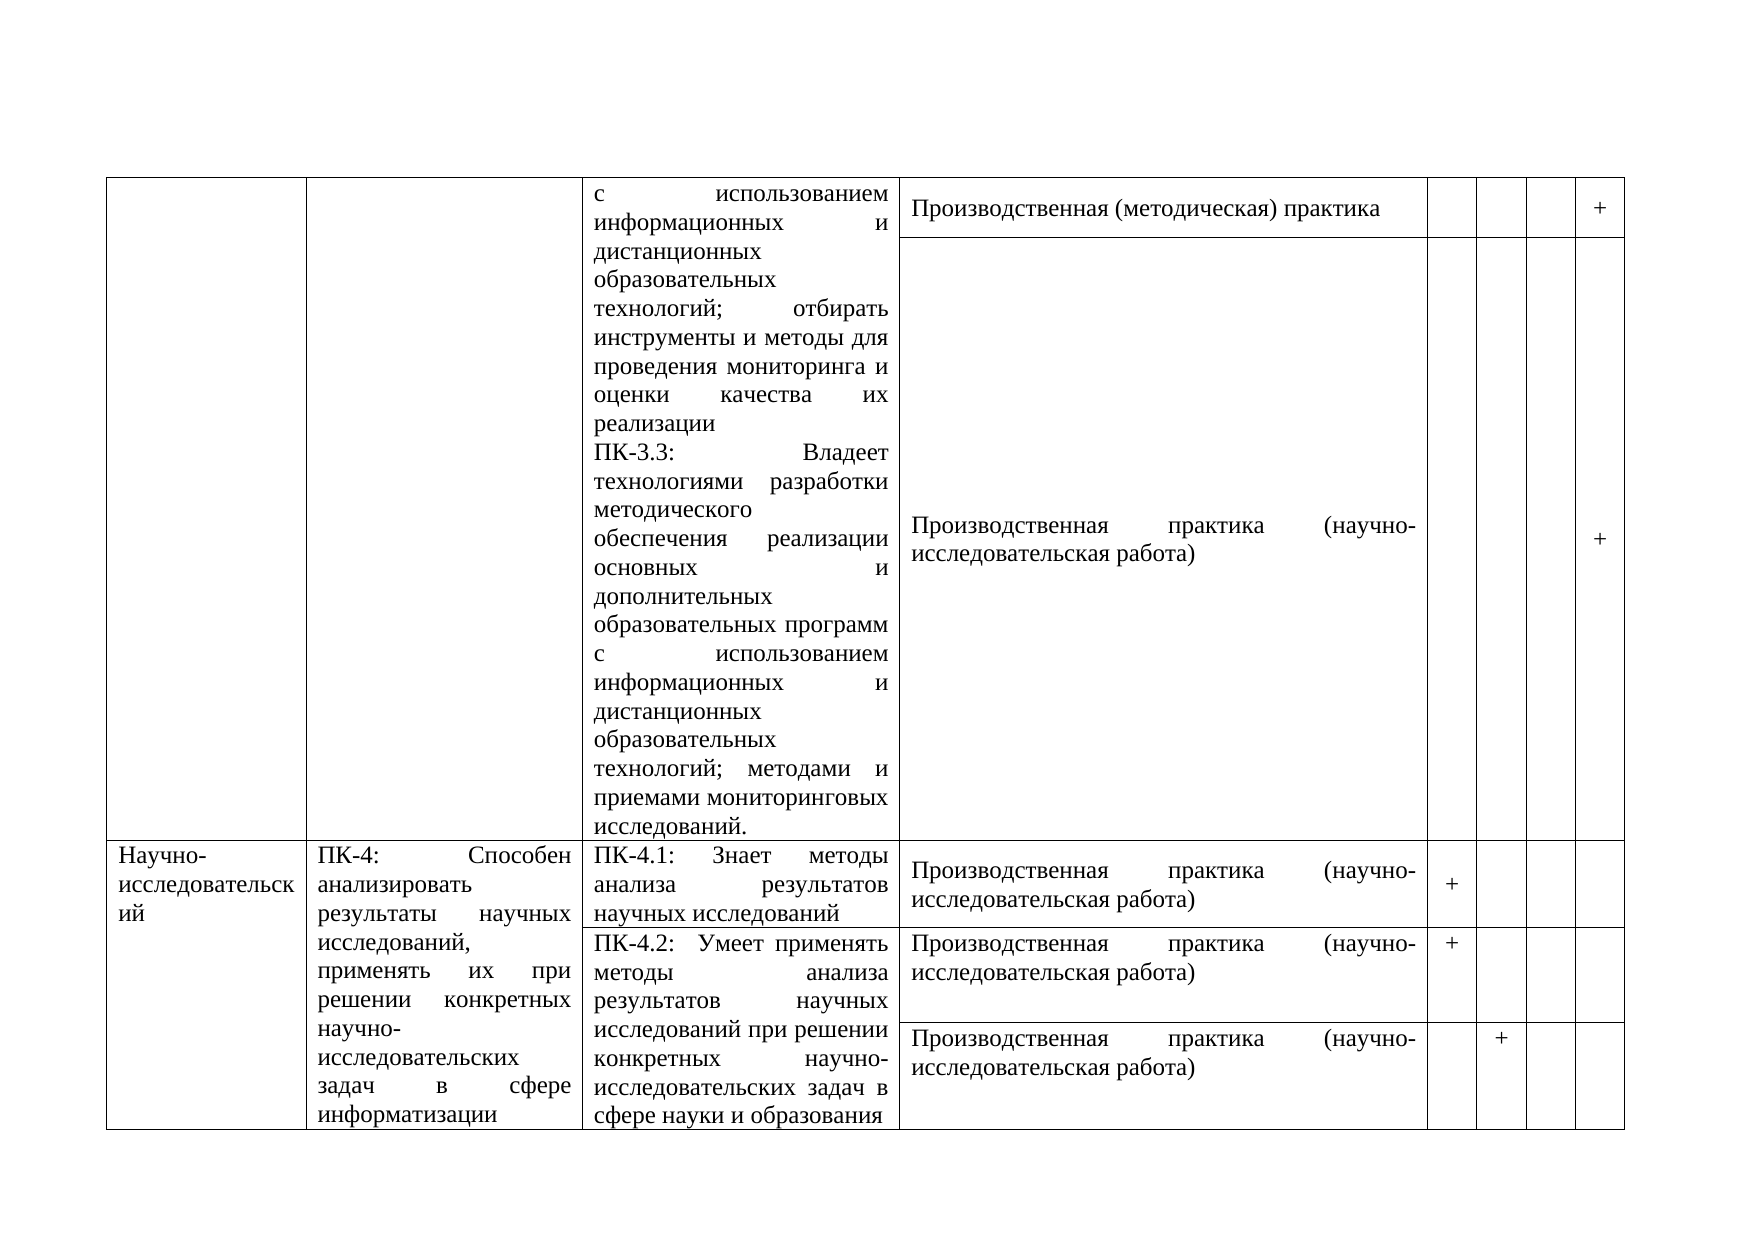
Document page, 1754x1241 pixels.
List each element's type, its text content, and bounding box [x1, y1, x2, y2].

table_cell [1477, 238, 1526, 839]
table_cell Производственная практика (научно-исследовательская работа) [900, 238, 1427, 839]
table_cell [1527, 841, 1575, 927]
table_cell [1576, 1023, 1624, 1129]
table_cell + [1428, 841, 1476, 927]
table_cell [1576, 928, 1624, 1022]
table_cell + [1576, 178, 1624, 237]
table_cell + [1576, 238, 1624, 839]
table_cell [900, 1023, 1427, 1129]
table_cell [1477, 841, 1526, 927]
table_cell [1527, 1023, 1575, 1129]
table_cell [1576, 841, 1624, 927]
table_cell ПК-4: Способен анализировать результаты научных исследований, применять их при решении конкретных научно- исследовательских задач в сфере информатизации образования, самостоятельно осуществлять научное исследование [307, 841, 582, 1129]
table_cell [1477, 178, 1526, 237]
table_cell [1527, 238, 1575, 839]
table_cell + [1428, 928, 1476, 1022]
table_cell [1428, 1023, 1476, 1129]
table_cell Производственная практика (научно- исследовательская работа) [900, 841, 1427, 927]
table_cell + [1477, 1023, 1526, 1129]
table_cell [1428, 178, 1476, 237]
table_cell ПК-4.1: Знает методы анализа результатов научных исследований [583, 841, 899, 927]
table_cell Научно-исследовательский [107, 841, 306, 1129]
table_cell [1527, 178, 1575, 237]
table_cell [1527, 928, 1575, 1022]
table_cell [1477, 928, 1526, 1022]
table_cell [900, 928, 1427, 1022]
table_cell ПК-4.2: Умеет применять методы анализа результатов научных исследований при решении конкретных научно-исследовательских задач в сфере науки и образования [583, 928, 899, 1129]
table_cell [1428, 238, 1476, 839]
table_cell Производственная (методическая) практика [900, 178, 1427, 237]
